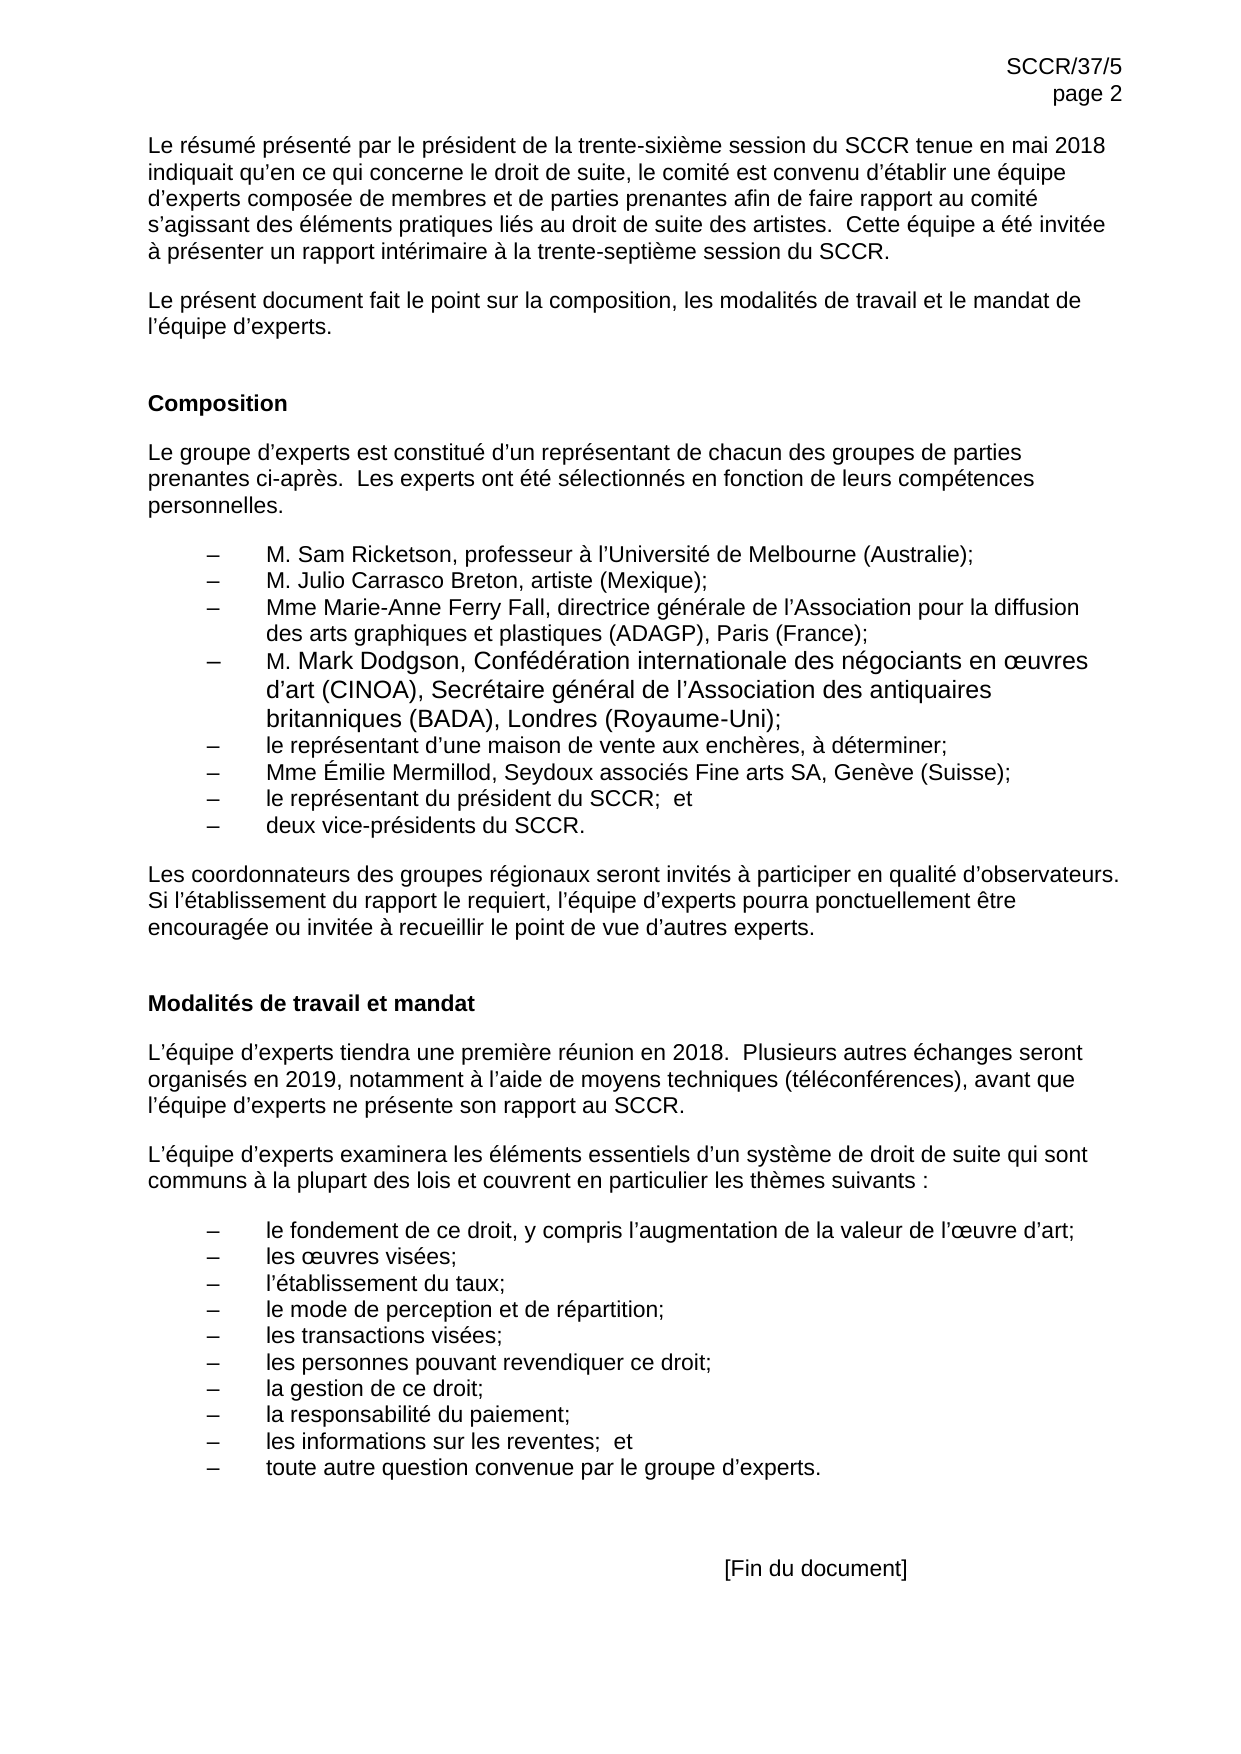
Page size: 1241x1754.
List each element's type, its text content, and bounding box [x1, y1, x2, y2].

text Le présent document fait le point sur la composition, les modalités de travail et le mandat de l’équipe d’experts. [148, 287, 1122, 339]
list Mme Marie-Anne Ferry Fall, directrice générale de l’Association pour la diffusion des arts graphiques et plastiques (ADAGP), Paris (France); [207, 593, 1122, 646]
text Composition [148, 389, 1122, 416]
text Le groupe d’experts est constitué d’un représentant de chacun des groupes de parties prenantes ci-après. Les experts ont été sélectionnés en fonction de leurs compétences personnelles. [148, 439, 1122, 518]
list M. Mark Dodgson, Confédération internationale des négociants en œuvres d’art (CINOA), Secrétaire général de l’Association des antiquaires britanniques (BADA), Londres (Royaume-Uni); [207, 646, 1122, 732]
list les œuvres visées; [207, 1243, 1122, 1269]
text L’équipe d’experts examinera les éléments essentiels d’un système de droit de suite qui sont communs à la plupart des lois et couvrent en particulier les thèmes suivants : [148, 1141, 1122, 1194]
list deux vice-présidents du SCCR. [207, 812, 1122, 838]
list les informations sur les reventes; et [207, 1428, 1122, 1454]
list les transactions visées; [207, 1322, 1122, 1348]
list le mode de perception et de répartition; [207, 1296, 1122, 1322]
text Modalités de travail et mandat [148, 990, 1122, 1016]
list toute autre question convenue par le groupe d’experts. [207, 1454, 1122, 1480]
list l’établissement du taux; [207, 1269, 1122, 1296]
text Le résumé présenté par le président de la trente-sixième session du SCCR tenue en mai 2018 indiquait qu’en ce qui concerne le droit de suite, le comité est convenu d’établir une équipe d’experts composée de membres et de parties prenantes afin de faire rapport au comité s’agissant des éléments pratiques liés au droit de suite des artistes. Cette équipe a été invitée à présenter un rapport intérimaire à la trente-septième session du SCCR. [148, 132, 1122, 264]
list la gestion de ce droit; [207, 1375, 1122, 1401]
list M. Sam Ricketson, professeur à l’Université de Melbourne (Australie); [207, 541, 1122, 567]
text Les coordonnateurs des groupes régionaux seront invités à participer en qualité d’observateurs. Si l’établissement du rapport le requiert, l’équipe d’experts pourra ponctuellement être encouragée ou invitée à recueillir le point de vue d’autres experts. [148, 861, 1122, 940]
list le représentant du président du SCCR; et [207, 785, 1122, 812]
list M. Julio Carrasco Breton, artiste (Mexique); [207, 567, 1122, 593]
list le fondement de ce droit, y compris l’augmentation de la valeur de l’œuvre d’art; [207, 1217, 1122, 1243]
list les personnes pouvant revendiquer ce droit; [207, 1348, 1122, 1375]
text L’équipe d’experts tiendra une première réunion en 2018. Plusieurs autres échanges seront organisés en 2019, notamment à l’aide de moyens techniques (téléconférences), avant que l’équipe d’experts ne présente son rapport au SCCR. [148, 1039, 1122, 1118]
list la responsabilité du paiement; [207, 1401, 1122, 1428]
list Mme Émilie Mermillod, Seydoux associés Fine arts SA, Genève (Suisse); [207, 759, 1122, 785]
text [Fin du document] [724, 1555, 1122, 1582]
list le représentant d’une maison de vente aux enchères, à déterminer; [207, 732, 1122, 759]
